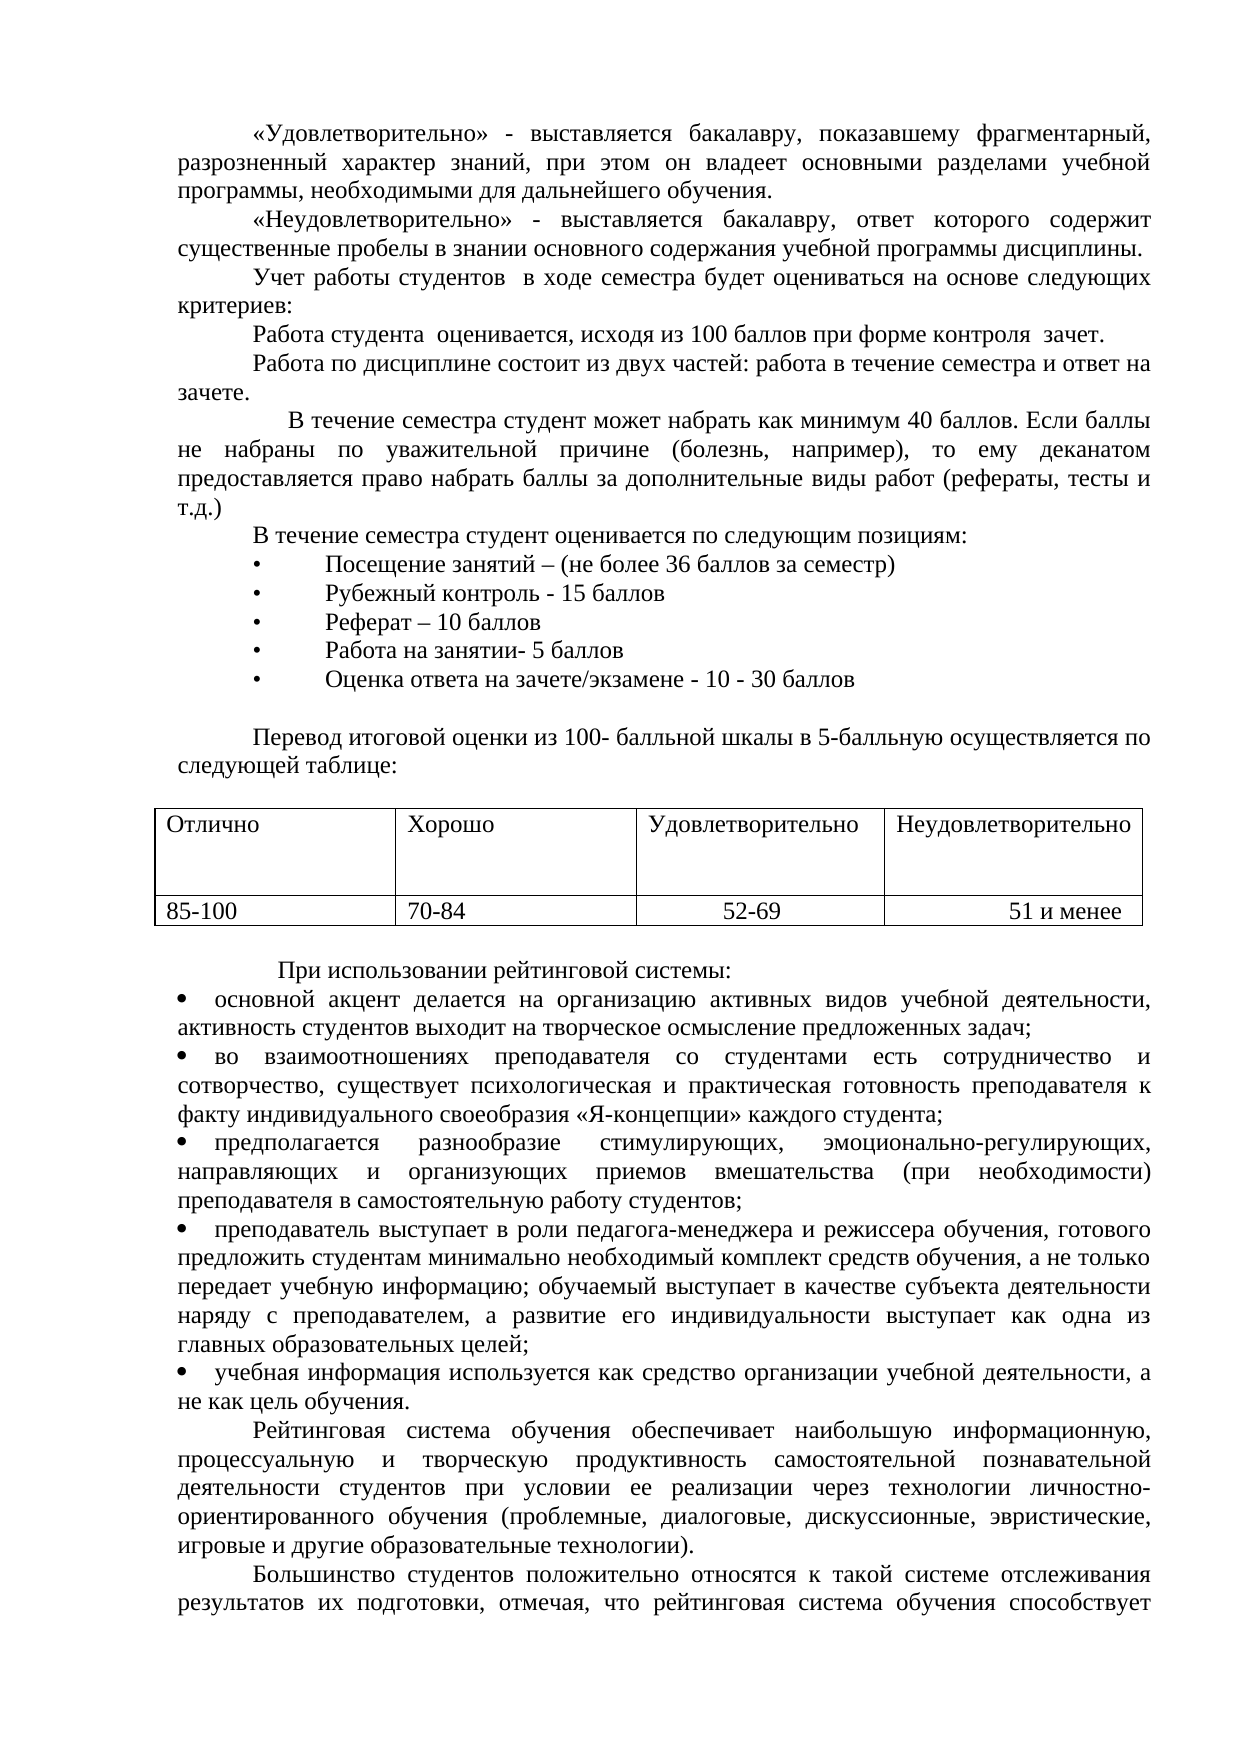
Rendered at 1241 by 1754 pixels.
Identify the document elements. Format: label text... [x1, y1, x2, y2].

text • Рубежный контроль - 15 баллов [177, 578, 1152, 607]
text «Неудовлетворительно» - выставляется бакалавру, ответ которого содержит существенные пробелы в знании основного содержания учебной программы дисциплины. [177, 204, 1152, 262]
text Рейтинговая система обучения обеспечивает наибольшую информационную, процессуальную и творческую продуктивность самостоятельной познавательной деятельности студентов при условии ее реализации через технологии личностно-ориентированного обучения (проблемные, диалоговые, дискуссионные, эвристические, игровые и другие образовательные технологии). [177, 1415, 1152, 1559]
table_header Отлично Отлично [156, 809, 395, 895]
text «Удовлетворительно» - выставляется бакалавру, показавшему фрагментарный, разрозненный характер знаний, при этом он владеет основными разделами учебной программы, необходимыми для дальнейшего обучения. [177, 118, 1152, 204]
text В течение семестра студент оценивается по следующим позициям: [177, 521, 1152, 549]
text • Посещение занятий – (не более 36 баллов за семестр) [177, 549, 1152, 578]
list учебная информация используется как средство организации учебной деятельности, а не как цель обучения. [177, 1357, 1152, 1415]
list основной акцент делается на организацию активных видов учебной деятельности, активность студентов выходит на творческое осмысление предложенных задач; [177, 984, 1152, 1041]
table_header НеудовлетворительноНеудовлетворительно [885, 809, 1142, 895]
table_header Хорошо Хорошо [396, 809, 636, 895]
list предполагается разнообразие стимулирующих, эмоционально-регулирующих, направляющих и организующих приемов вмешательства (при необходимости) преподавателя в самостоятельную работу студентов; [177, 1127, 1152, 1214]
list во взаимоотношениях преподавателя со студентами есть сотрудничество и сотворчество, существует психологическая и практическая готовность преподавателя к факту индивидуального своеобразия «Я-концепции» каждого студента; [177, 1041, 1152, 1127]
text • Реферат – 10 баллов [177, 607, 1152, 636]
table_header Удовлетворительно Удовлетворительно [637, 809, 884, 895]
list преподаватель выступает в роли педагога-менеджера и режиссера обучения, готового предложить студентам минимально необходимый комплект средств обучения, а не только передает учебную информацию; обучаемый выступает в качестве субъекта деятельности наряду с преподавателем, а развитие его индивидуальности выступает как одна из главных образовательных целей; [177, 1214, 1152, 1357]
text • Оценка ответа на зачете/экзамене - 10 - 30 баллов [177, 664, 1152, 693]
text В течение семестра студент может набрать как минимум 40 баллов. Если баллы не набраны по уважительной причине (болезнь, например), то ему деканатом предоставляется право набрать баллы за дополнительные виды работ (рефераты, тесты и т.д.) [177, 406, 1152, 521]
text Работа студента оценивается, исходя из 100 баллов при форме контроля зачет. [177, 319, 1152, 348]
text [177, 1559, 1152, 1616]
table_cell 51 и менее 51 и менее [885, 896, 1142, 925]
text Перевод итоговой оценки из 100- балльной шкалы в 5-балльную осуществляется по следующей таблице: [177, 722, 1152, 779]
text Учет работы студентов в ходе семестра будет оцениваться на основе следующих критериев: [177, 262, 1152, 319]
table_cell 52-69 52-69 [637, 896, 884, 925]
text • Работа на занятии- 5 баллов [177, 636, 1152, 664]
text При использовании рейтинговой системы: [177, 955, 1152, 984]
text Работа по дисциплине состоит из двух частей: работа в течение семестра и ответ на зачете. [177, 348, 1152, 406]
table_cell 70-84 70-84 [396, 896, 636, 925]
table_cell 85-100 85-100 [156, 896, 395, 925]
